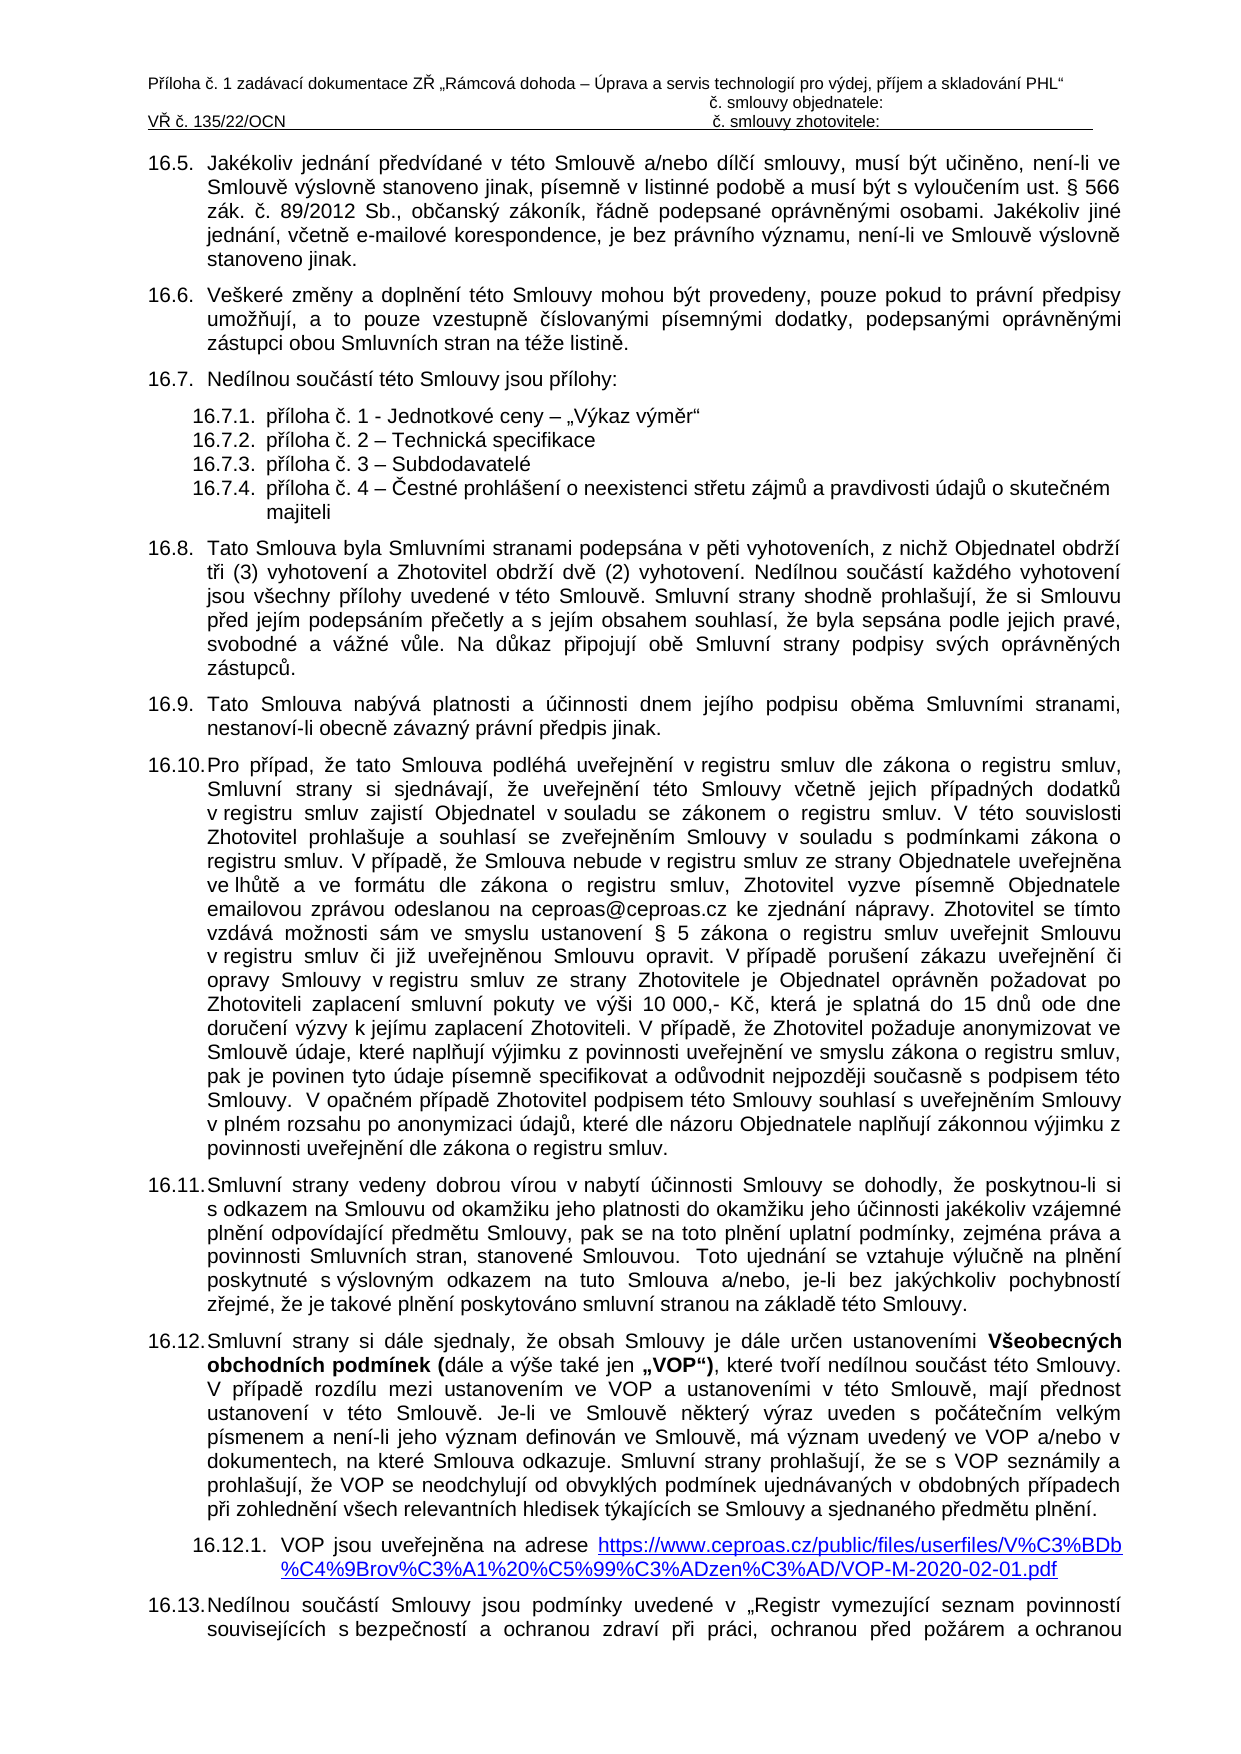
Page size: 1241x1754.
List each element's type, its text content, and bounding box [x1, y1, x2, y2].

list Tato Smlouva byla Smluvními stranami podepsána v pěti vyhotoveních, z nichž Objednatel obdrží tři (3) vyhotovení a Zhotovitel obdrží dvě (2) vyhotovení. Nedílnou součástí každého vyhotovení jsou všechny přílohy uvedené v této Smlouvě. Smluvní strany shodně prohlašují, že si Smlouvu před jejím podepsáním přečetly a s jejím obsahem souhlasí, že byla sepsána podle jejich pravé, svobodné a vážné vůle. Na důkaz připojují obě Smluvní strany podpisy svých oprávněných zástupců. [148, 536, 1122, 680]
list Smluvní strany si dále sjednaly, že obsah Smlouvy je dále určen ustanoveními Všeobecných obchodních podmínek (dále a výše také jen „VOP“), které tvoří nedílnou součást této Smlouvy. V případě rozdílu mezi ustanovením ve VOP a ustanoveními v této Smlouvě, mají přednost ustanovení v této Smlouvě. Je-li ve Smlouvě některý výraz uveden s počátečním velkým písmenem a není-li jeho význam definován ve Smlouvě, má význam uvedený ve VOP a/nebo v dokumentech, na které Smlouva odkazuje. Smluvní strany prohlašují, že se s VOP seznámily a prohlašují, že VOP se neodchylují od obvyklých podmínek ujednávaných v obdobných případech při zohlednění všech relevantních hledisek týkajících se Smlouvy a sjednaného předmětu plnění. [148, 1329, 1122, 1520]
list Smluvní strany vedeny dobrou vírou v nabytí účinnosti Smlouvy se dohodly, že poskytnou-li si s odkazem na Smlouvu od okamžiku jeho platnosti do okamžiku jeho účinnosti jakékoliv vzájemné plnění odpovídající předmětu Smlouvy, pak se na toto plnění uplatní podmínky, zejména práva a povinnosti Smluvních stran, stanovené Smlouvou. Toto ujednání se vztahuje výlučně na plnění poskytnuté s výslovným odkazem na tuto Smlouva a/nebo, je-li bez jakýchkoliv pochybností zřejmé, že je takové plnění poskytováno smluvní stranou na základě této Smlouvy. [148, 1172, 1122, 1316]
list Tato Smlouva nabývá platnosti a účinnosti dnem jejího podpisu oběma Smluvními stranami, nestanoví-li obecně závazný právní předpis jinak. [148, 692, 1122, 740]
list příloha č. 2 – Technická specifikace [192, 428, 1122, 452]
list příloha č. 3 – Subdodavatelé [192, 452, 1122, 476]
list příloha č. 4 – Čestné prohlášení o neexistenci střetu zájmů a pravdivosti údajů o skutečném majiteli [192, 476, 1122, 523]
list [148, 1593, 1122, 1641]
list Pro případ, že tato Smlouva podléhá uveřejnění v registru smluv dle zákona o registru smluv, Smluvní strany si sjednávají, že uveřejnění této Smlouvy včetně jejich případných dodatků v registru smluv zajistí Objednatel v souladu se zákonem o registru smluv. V této souvislosti Zhotovitel prohlašuje a souhlasí se zveřejněním Smlouvy v souladu s podmínkami zákona o registru smluv. V případě, že Smlouva nebude v registru smluv ze strany Objednatele uveřejněna ve lhůtě a ve formátu dle zákona o registru smluv, Zhotovitel vyzve písemně Objednatele emailovou zprávou odeslanou na ceproas@ceproas.cz ke zjednání nápravy. Zhotovitel se tímto vzdává možnosti sám ve smyslu ustanovení § 5 zákona o registru smluv uveřejnit Smlouvu v registru smluv či již uveřejněnou Smlouvu opravit. V případě porušení zákazu uveřejnění či opravy Smlouvy v registru smluv ze strany Zhotovitele je Objednatel oprávněn požadovat po Zhotoviteli zaplacení smluvní pokuty ve výši 10 000,- Kč, která je splatná do 15 dnů ode dne doručení výzvy k jejímu zaplacení Zhotoviteli. V případě, že Zhotovitel požaduje anonymizovat ve Smlouvě údaje, které naplňují výjimku z povinnosti uveřejnění ve smyslu zákona o registru smluv, pak je povinen tyto údaje písemně specifikovat a odůvodnit nejpozději současně s podpisem této Smlouvy. V opačném případě Zhotovitel podpisem této Smlouvy souhlasí s uveřejněním Smlouvy v plném rozsahu po anonymizaci údajů, které dle názoru Objednatele naplňují zákonnou výjimku z povinnosti uveřejnění dle zákona o registru smluv. [148, 753, 1122, 1160]
list VOP jsou uveřejněna na adrese https://www.ceproas.cz/public/files/userfiles/V%C3%BDb%C4%9Brov%C3%A1%20%C5%99%C3%ADzen%C3%AD/VOP-M-2020-02-01.pdf [192, 1533, 1122, 1581]
list Nedílnou součástí této Smlouvy jsou přílohy: [148, 367, 1122, 391]
list Veškeré změny a doplnění této Smlouvy mohou být provedeny, pouze pokud to právní předpisy umožňují, a to pouze vzestupně číslovanými písemnými dodatky, podepsanými oprávněnými zástupci obou Smluvních stran na téže listině. [148, 283, 1122, 355]
list Jakékoliv jednání předvídané v této Smlouvě a/nebo dílčí smlouvy, musí být učiněno, není-li ve Smlouvě výslovně stanoveno jinak, písemně v listinné podobě a musí být s vyloučením ust. § 566 zák. č. 89/2012 Sb., občanský zákoník, řádně podepsané oprávněnými osobami. Jakékoliv jiné jednání, včetně e-mailové korespondence, je bez právního významu, není-li ve Smlouvě výslovně stanoveno jinak. [148, 151, 1122, 270]
list příloha č. 1 - Jednotkové ceny – „Výkaz výměr“ [192, 404, 1122, 428]
